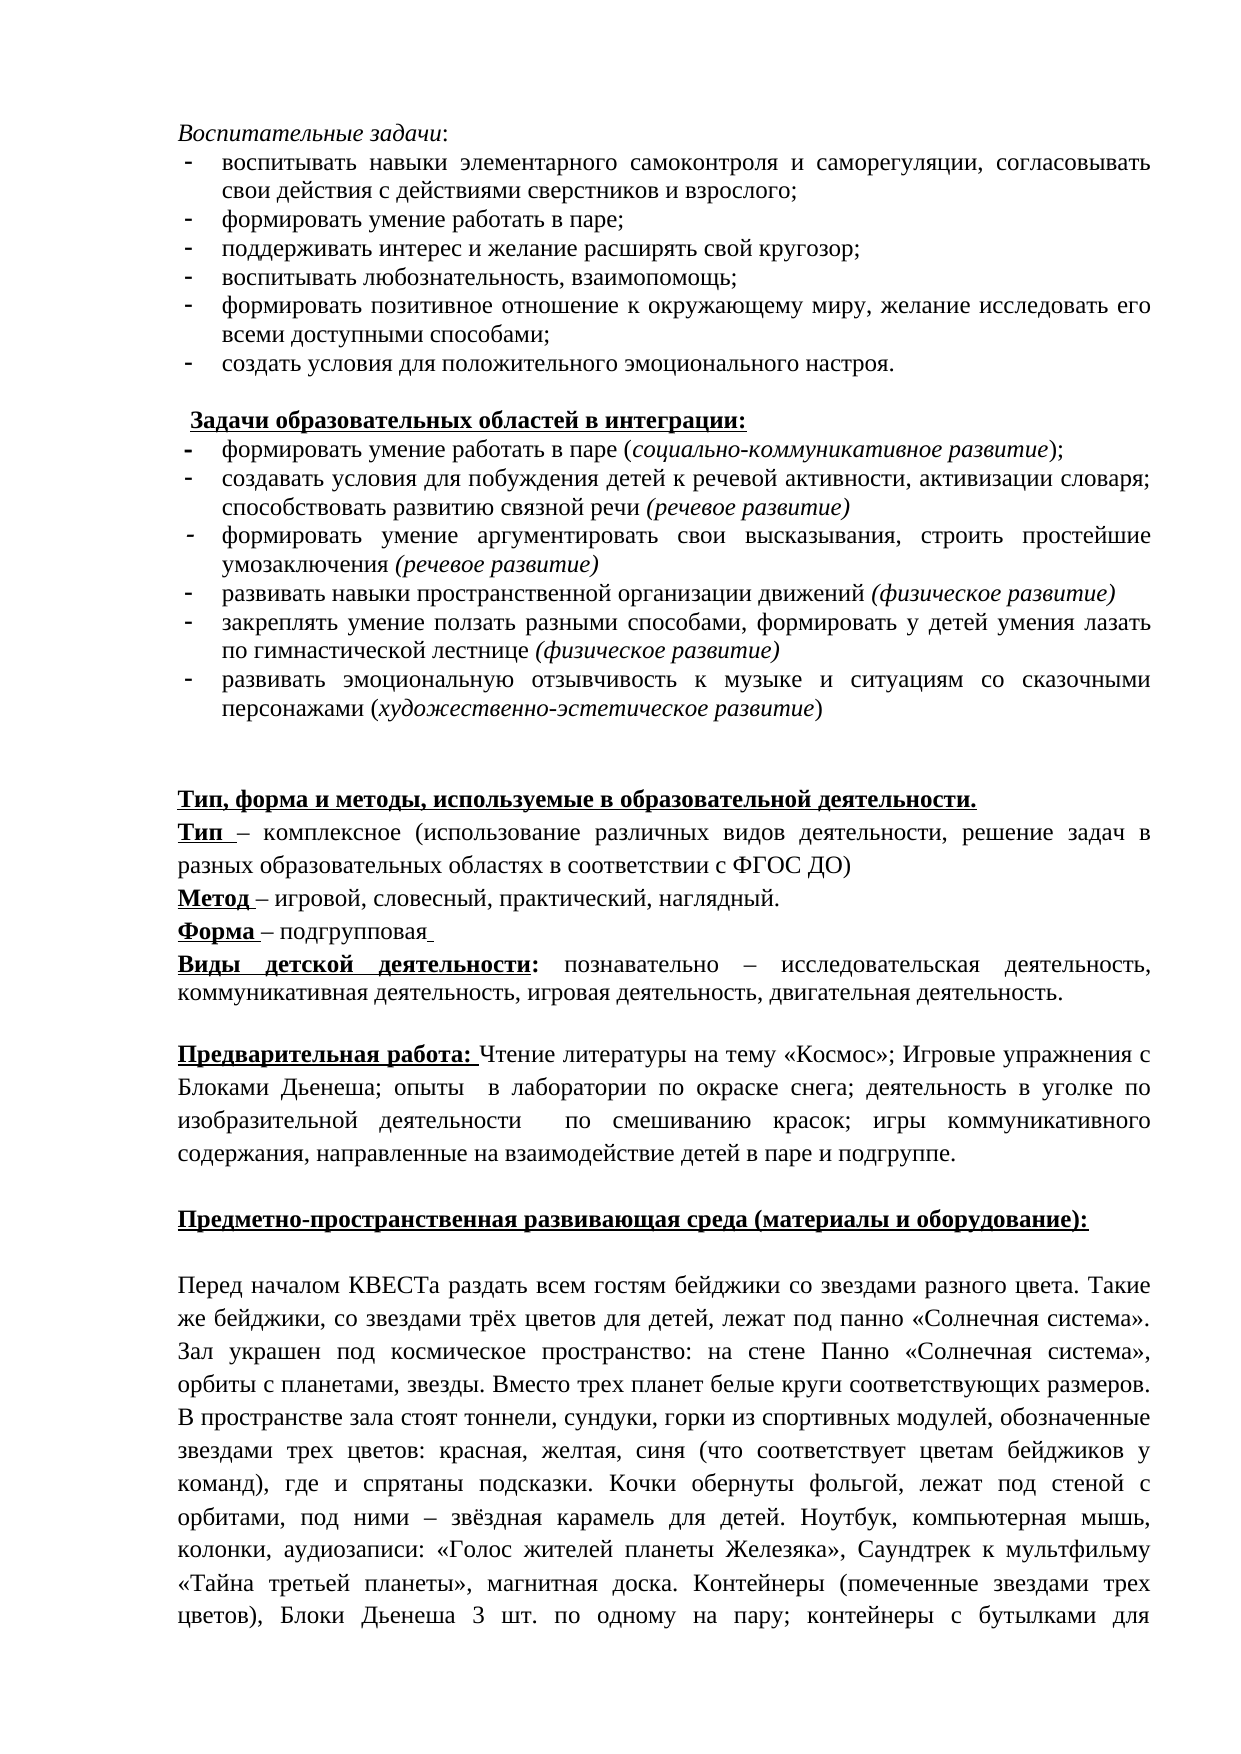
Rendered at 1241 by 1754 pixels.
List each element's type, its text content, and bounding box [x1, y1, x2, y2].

text Виды детской деятельности: познавательно – исследовательская деятельность, коммуникативная деятельность, игровая деятельность, двигательная деятельность. [177, 949, 1152, 1006]
text Предметно-пространственная развивающая среда (материалы и оборудование): [177, 1204, 1152, 1233]
text Метод – игровой, словесный, практический, наглядный. [177, 883, 1152, 911]
list закреплять умение ползать разными способами, формировать у детей умения лазать по гимнастической лестнице (физическое развитие) [184, 607, 1152, 664]
list развивать эмоциональную отзывчивость к музыке и ситуациям со сказочными персонажами (художественно-эстетическое развитие) [184, 664, 1152, 722]
list формировать позитивное отношение к окружающему миру, желание исследовать его всеми доступными способами; [184, 291, 1152, 348]
text Тип – комплексное (использование различных видов деятельности, решение задач в разных образовательных областях в соответствии с ФГОС ДО) [177, 817, 1152, 878]
text Тип, форма и методы, используемые в образовательной деятельности. [177, 784, 1152, 812]
list воспитывать навыки элементарного самоконтроля и саморегуляции, согласовывать свои действия с действиями сверстников и взрослого; [184, 147, 1152, 204]
text Форма – подгрупповая [177, 916, 1152, 944]
list создать условия для положительного эмоционального настроя. [184, 348, 1152, 377]
list создавать условия для побуждения детей к речевой активности, активизации словаря; способствовать развитию связной речи (речевое развитие) [184, 463, 1152, 521]
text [177, 1270, 1152, 1629]
list формировать умение работать в паре (социально-коммуникативное развитие); [184, 434, 1152, 463]
text Воспитательные задачи: [177, 118, 1152, 147]
list воспитывать любознательность, взаимопомощь; [184, 262, 1152, 291]
text Предварительная работа: Чтение литературы на тему «Космос»; Игровые упражнения с Блоками Дьенеша; опыты в лаборатории по окраске снега; деятельность в уголке по изобразительной деятельности по смешиванию красок; игры коммуникативного содержания, направленные на взаимодействие детей в паре и подгруппе. [177, 1039, 1152, 1167]
list формировать умение аргументировать свои высказывания, строить простейшие умозаключения (речевое развитие) [184, 521, 1152, 578]
list формировать умение работать в паре; [184, 204, 1152, 233]
list поддерживать интерес и желание расширять свой кругозор; [184, 233, 1152, 262]
text Задачи образовательных областей в интеграции: [177, 406, 1152, 434]
list развивать навыки пространственной организации движений (физическое развитие) [184, 578, 1152, 607]
